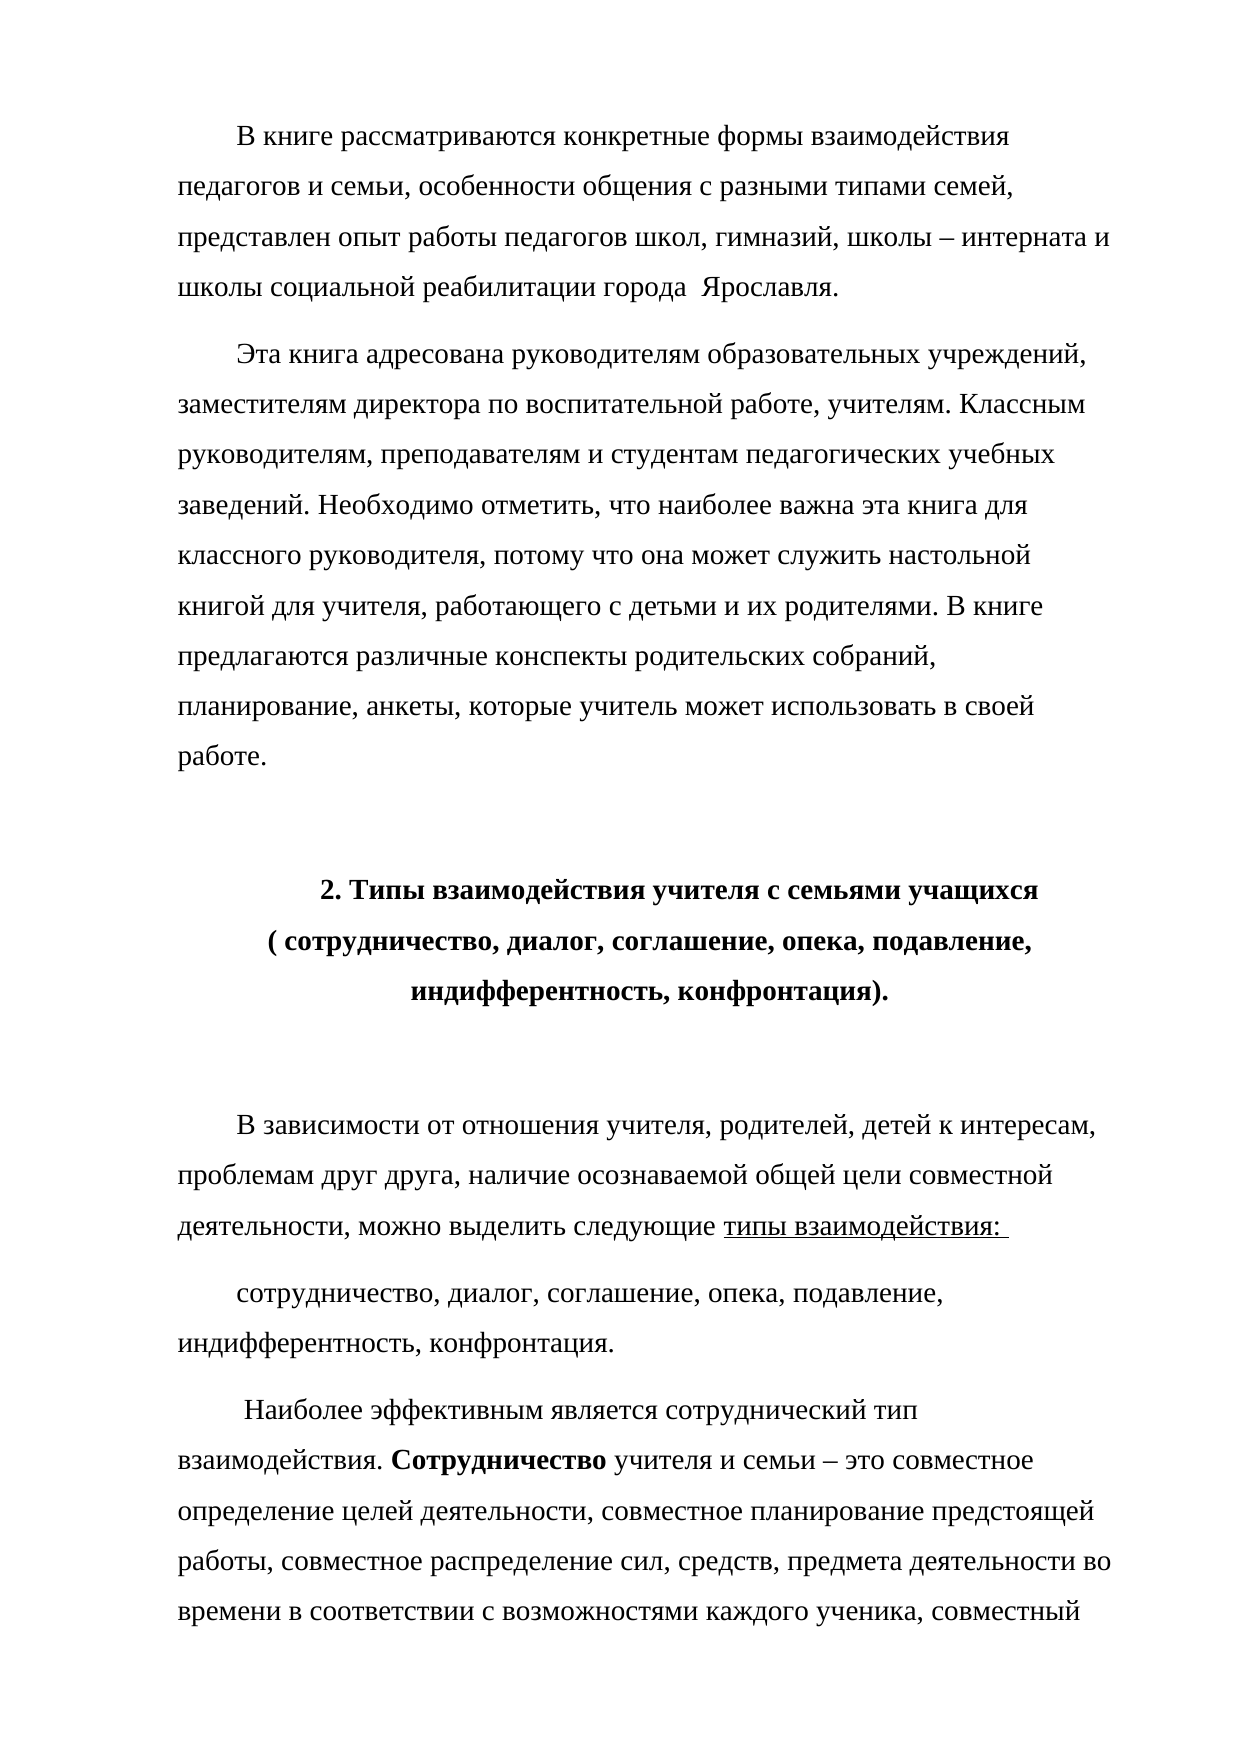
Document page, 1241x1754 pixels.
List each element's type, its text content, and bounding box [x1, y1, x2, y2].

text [177, 1392, 1122, 1627]
text В зависимости от отношения учителя, родителей, детей к интересам, проблемам друг друга, наличие осознаваемой общей цели совместной деятельности, можно выделить следующие типы взаимодействия: [177, 1107, 1122, 1241]
text Эта книга адресована руководителям образовательных учреждений, заместителям директора по воспитательной работе, учителям. Классным руководителям, преподавателям и студентам педагогических учебных заведений. Необходимо отметить, что наиболее важна эта книга для классного руководителя, потому что она может служить настольной книгой для учителя, работающего с детьми и их родителями. В книге предлагаются различные конспекты родительских собраний, планирование, анкеты, которые учитель может использовать в своей работе. [177, 336, 1122, 772]
text 2. Типы взаимодействия учителя с семьями учащихся ( сотрудничество, диалог, соглашение, опека, подавление, индифферентность, конфронтация). [177, 872, 1122, 1007]
text сотрудничество, диалог, соглашение, опека, подавление, индифферентность, конфронтация. [177, 1275, 1122, 1358]
text В книге рассматриваются конкретные формы взаимодействия педагогов и семьи, особенности общения с разными типами семей, представлен опыт работы педагогов школ, гимназий, школы – интерната и школы социальной реабилитации города Ярославля. [177, 118, 1122, 303]
